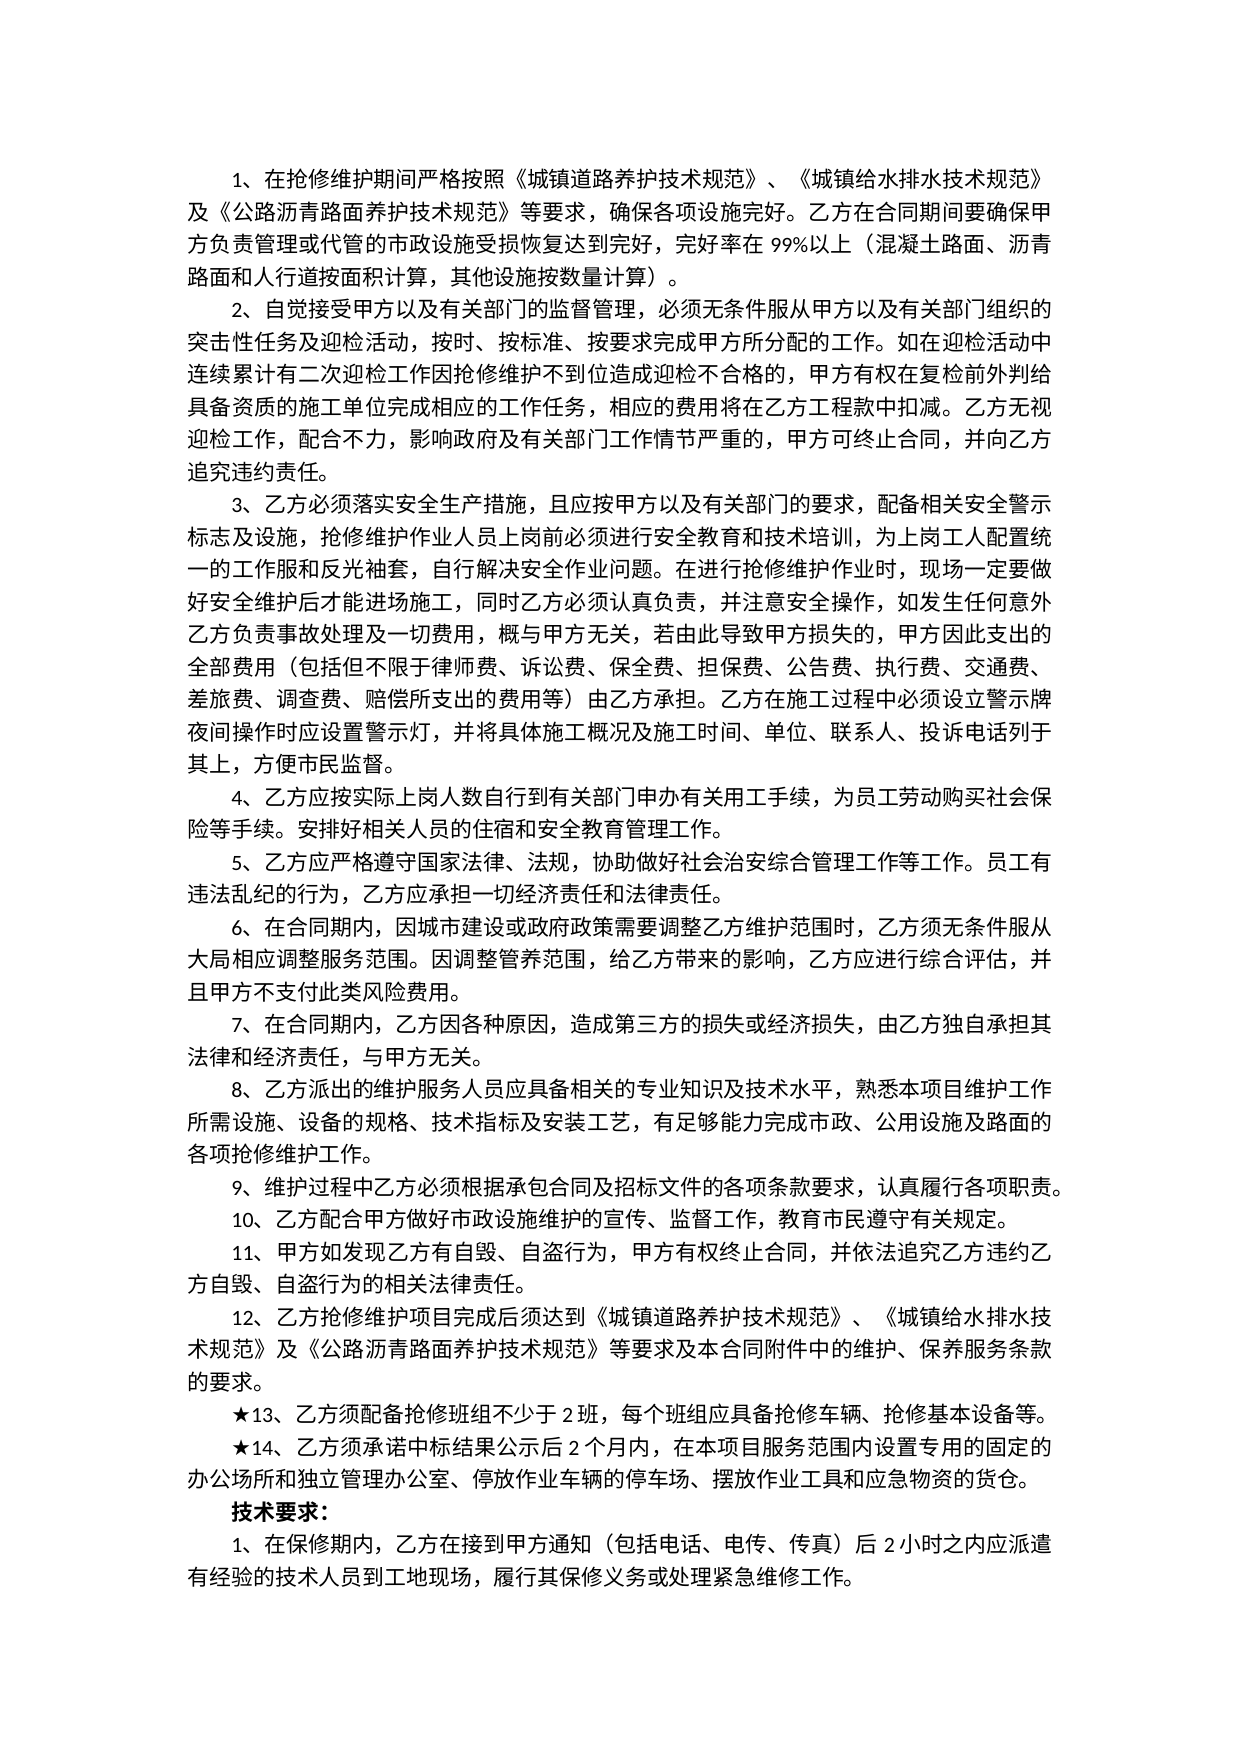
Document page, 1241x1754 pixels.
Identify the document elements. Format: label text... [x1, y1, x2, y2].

text 1、在抢修维护期间严格按照《城镇道路养护技术规范》、《城镇给水排水技术规范》及《公路沥青路面养护技术规范》等要求，确保各项设施完好。乙方在合同期间要确保甲方负责管理或代管的市政设施受损恢复达到完好，完好率在99%以上（混凝土路面、沥青路面和人行道按面积计算，其他设施按数量计算）。 [187, 162, 1053, 292]
text 5、乙方应严格遵守国家法律、法规，协助做好社会治安综合管理工作等工作。员工有违法乱纪的行为，乙方应承担一切经济责任和法律责任。 [187, 844, 1053, 909]
text 6、在合同期内，因城市建设或政府政策需要调整乙方维护范围时，乙方须无条件服从大局相应调整服务范围。因调整管养范围，给乙方带来的影响，乙方应进行综合评估，并且甲方不支付此类风险费用。 [187, 909, 1053, 1007]
text 10、乙方配合甲方做好市政设施维护的宣传、监督工作，教育市民遵守有关规定。 [187, 1202, 1053, 1234]
text 3、乙方必须落实安全生产措施，且应按甲方以及有关部门的要求，配备相关安全警示标志及设施，抢修维护作业人员上岗前必须进行安全教育和技术培训，为上岗工人配置统一的工作服和反光袖套，自行解决安全作业问题。在进行抢修维护作业时，现场一定要做好安全维护后才能进场施工，同时乙方必须认真负责，并注意安全操作，如发生任何意外，乙方负责事故处理及一切费用，概与甲方无关，若由此导致甲方损失的，甲方因此支出的全部费用（包括但不限于律师费、诉讼费、保全费、担保费、公告费、执行费、交通费、差旅费、调查费、赔偿所支出的费用等）由乙方承担。乙方在施工过程中必须设立警示牌，夜间操作时应设置警示灯，并将具体施工概况及施工时间、单位、联系人、投诉电话列于其上，方便市民监督。 [187, 487, 1053, 779]
text 7、在合同期内，乙方因各种原因，造成第三方的损失或经济损失，由乙方独自承担其法律和经济责任，与甲方无关。 [187, 1007, 1053, 1072]
text 2、自觉接受甲方以及有关部门的监督管理，必须无条件服从甲方以及有关部门组织的突击性任务及迎检活动，按时、按标准、按要求完成甲方所分配的工作。如在迎检活动中，连续累计有二次迎检工作因抢修维护不到位造成迎检不合格的，甲方有权在复检前外判给具备资质的施工单位完成相应的工作任务，相应的费用将在乙方工程款中扣减。乙方无视迎检工作，配合不力，影响政府及有关部门工作情节严重的，甲方可终止合同，并向乙方追究违约责任。 [187, 292, 1053, 487]
text 4、乙方应按实际上岗人数自行到有关部门申办有关用工手续，为员工劳动购买社会保险等手续。安排好相关人员的住宿和安全教育管理工作。 [187, 779, 1053, 844]
text 9、维护过程中乙方必须根据承包合同及招标文件的各项条款要求，认真履行各项职责。 [187, 1169, 1053, 1202]
text 8、乙方派出的维护服务人员应具备相关的专业知识及技术水平，熟悉本项目维护工作所需设施、设备的规格、技术指标及安装工艺，有足够能力完成市政、公用设施及路面的各项抢修维护工作。 [187, 1072, 1053, 1169]
text 技术要求： [187, 1494, 1053, 1527]
text 11、甲方如发现乙方有自毁、自盗行为，甲方有权终止合同，并依法追究乙方违约乙方自毁、自盗行为的相关法律责任。 [187, 1234, 1053, 1299]
text 12、乙方抢修维护项目完成后须达到《城镇道路养护技术规范》、《城镇给水排水技术规范》及《公路沥青路面养护技术规范》等要求及本合同附件中的维护、保养服务条款的要求。 [187, 1299, 1053, 1397]
text 1、在保修期内，乙方在接到甲方通知（包括电话、电传、传真）后2小时之内应派遣有经验的技术人员到工地现场，履行其保修义务或处理紧急维修工作。 [187, 1527, 1053, 1592]
text ★14、乙方须承诺中标结果公示后2个月内，在本项目服务范围内设置专用的固定的办公场所和独立管理办公室、停放作业车辆的停车场、摆放作业工具和应急物资的货仓。 [187, 1429, 1053, 1494]
text ★13、乙方须配备抢修班组不少于2班，每个班组应具备抢修车辆、抢修基本设备等。 [187, 1397, 1053, 1429]
